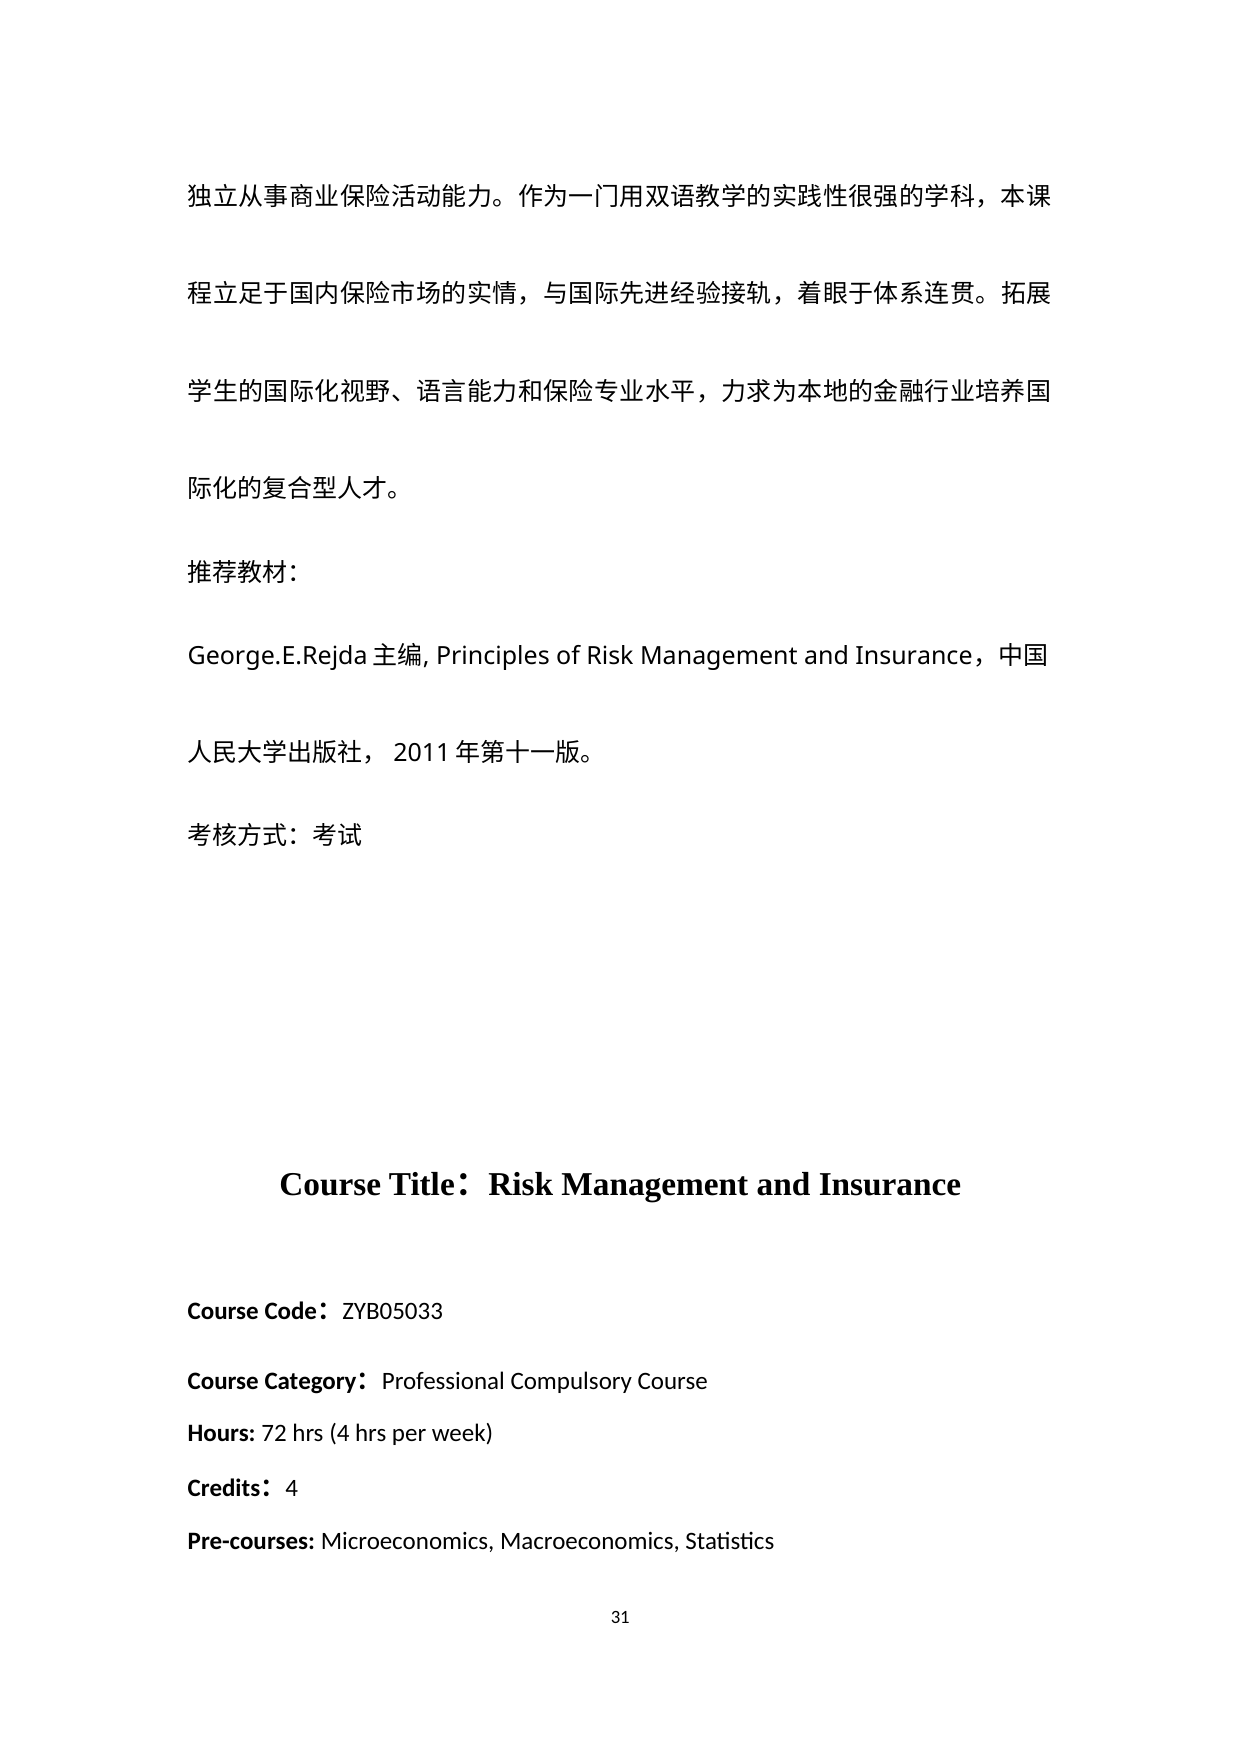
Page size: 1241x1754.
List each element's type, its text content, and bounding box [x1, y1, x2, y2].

subtitle Course Title：Risk Management and Insurance [187, 1148, 1053, 1213]
text Course Category：Professional Compulsory Course [187, 1346, 1053, 1411]
text 考核方式：考试 [187, 801, 1053, 866]
text Hours: 72 hrs (4 hrs per week) [187, 1417, 1053, 1449]
text Pre-courses: Microeconomics, Macroeconomics, Statistics [187, 1524, 1053, 1556]
text Credits：4 [187, 1453, 1053, 1518]
text George.E.Rejda主编, Principles of Risk Management and Insurance，中国人民大学出版社， 2011年第十一版。 [187, 621, 1053, 783]
text Course Code：ZYB05033 [187, 1276, 1053, 1341]
text 推荐教材： [187, 538, 1053, 603]
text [187, 162, 1053, 519]
